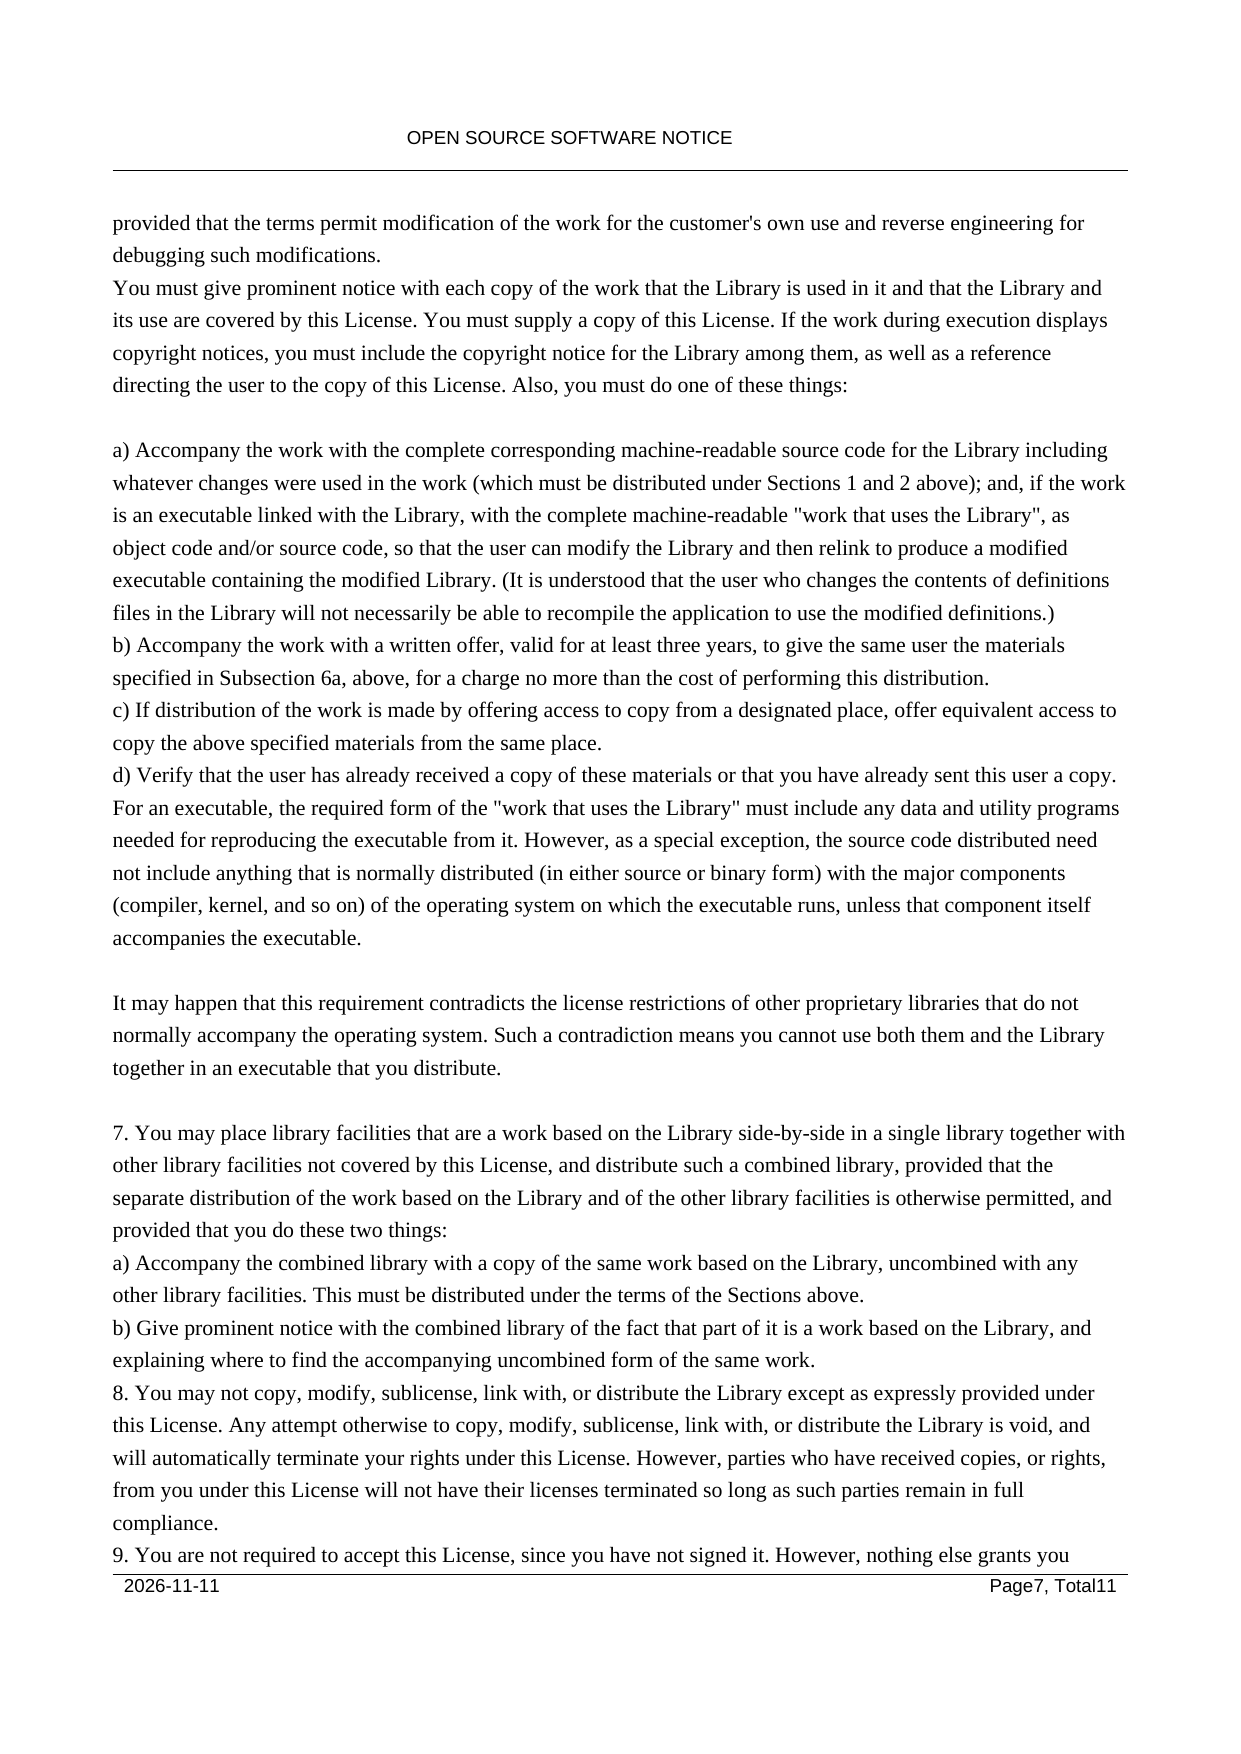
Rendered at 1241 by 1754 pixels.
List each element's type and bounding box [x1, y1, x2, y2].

text [112, 206, 1128, 1571]
